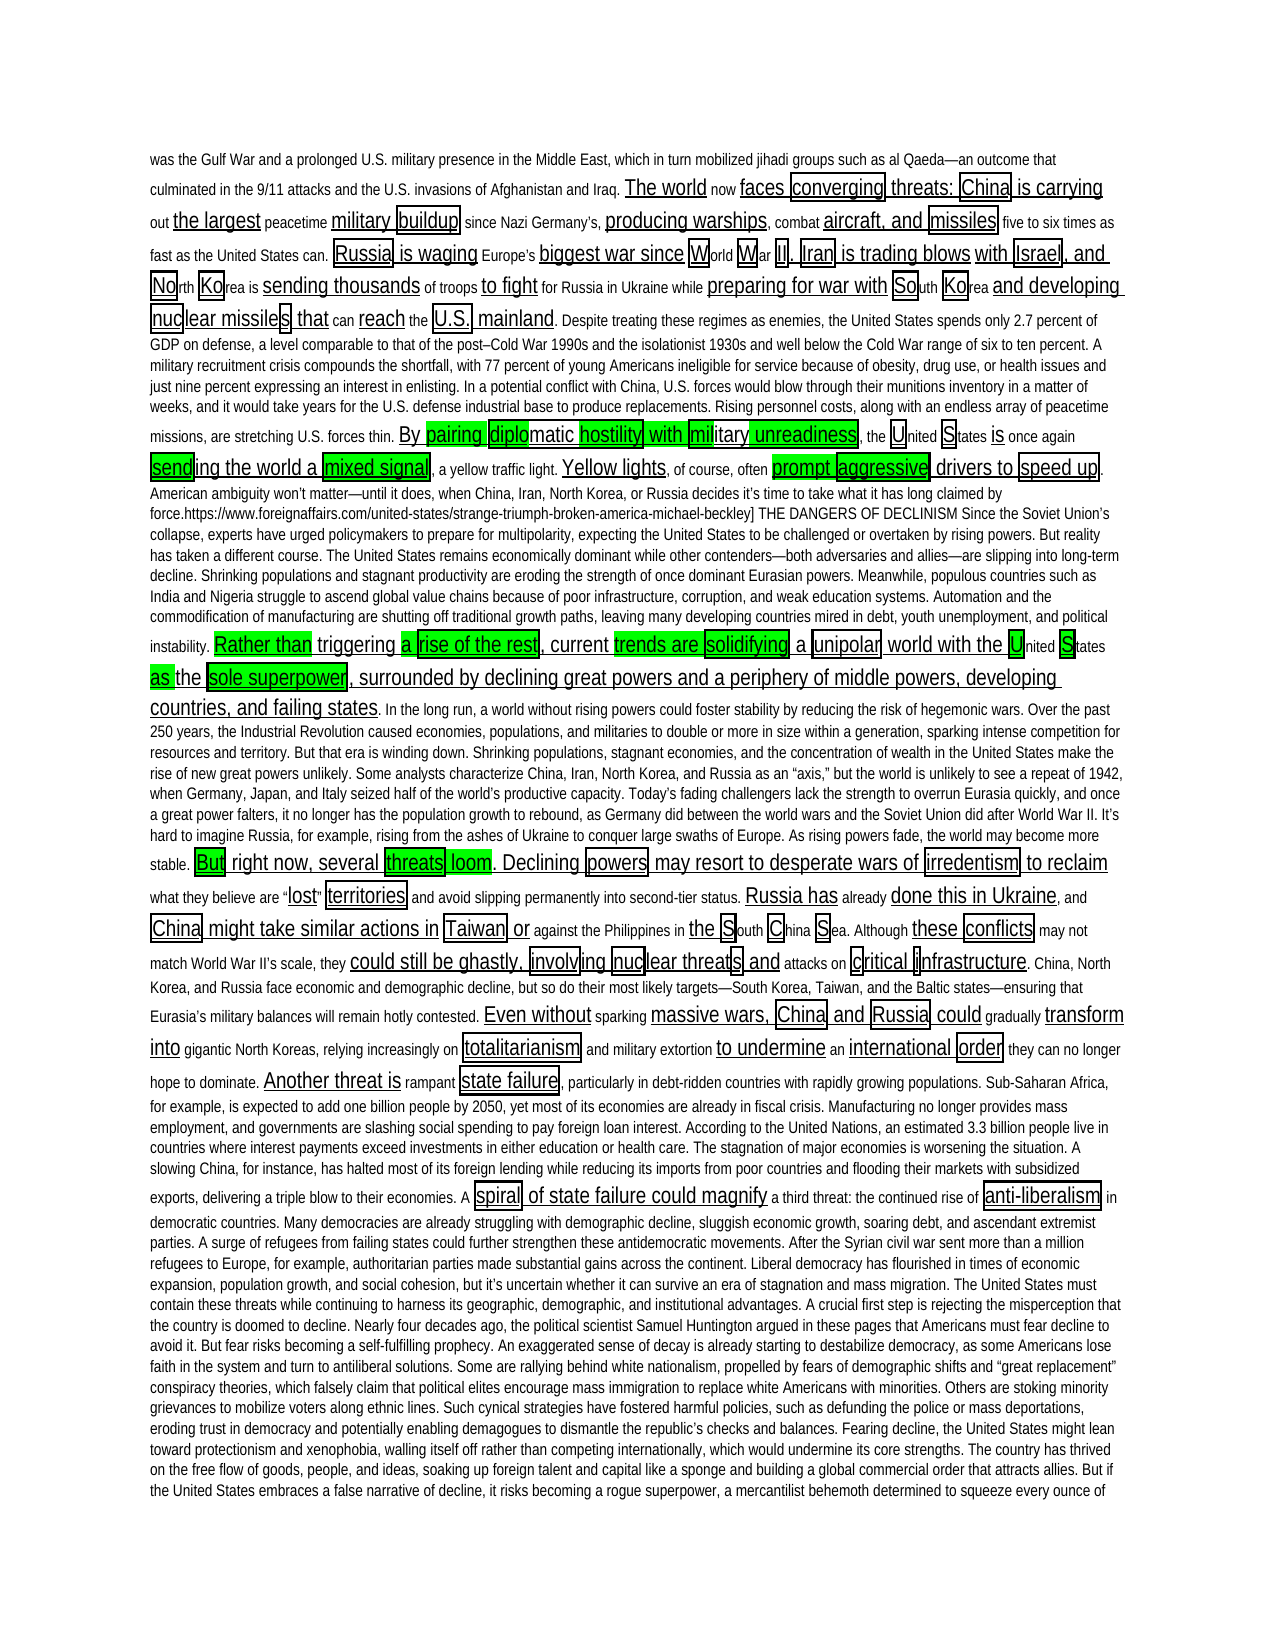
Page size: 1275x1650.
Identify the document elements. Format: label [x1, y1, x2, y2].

text [150, 150, 1125, 1500]
